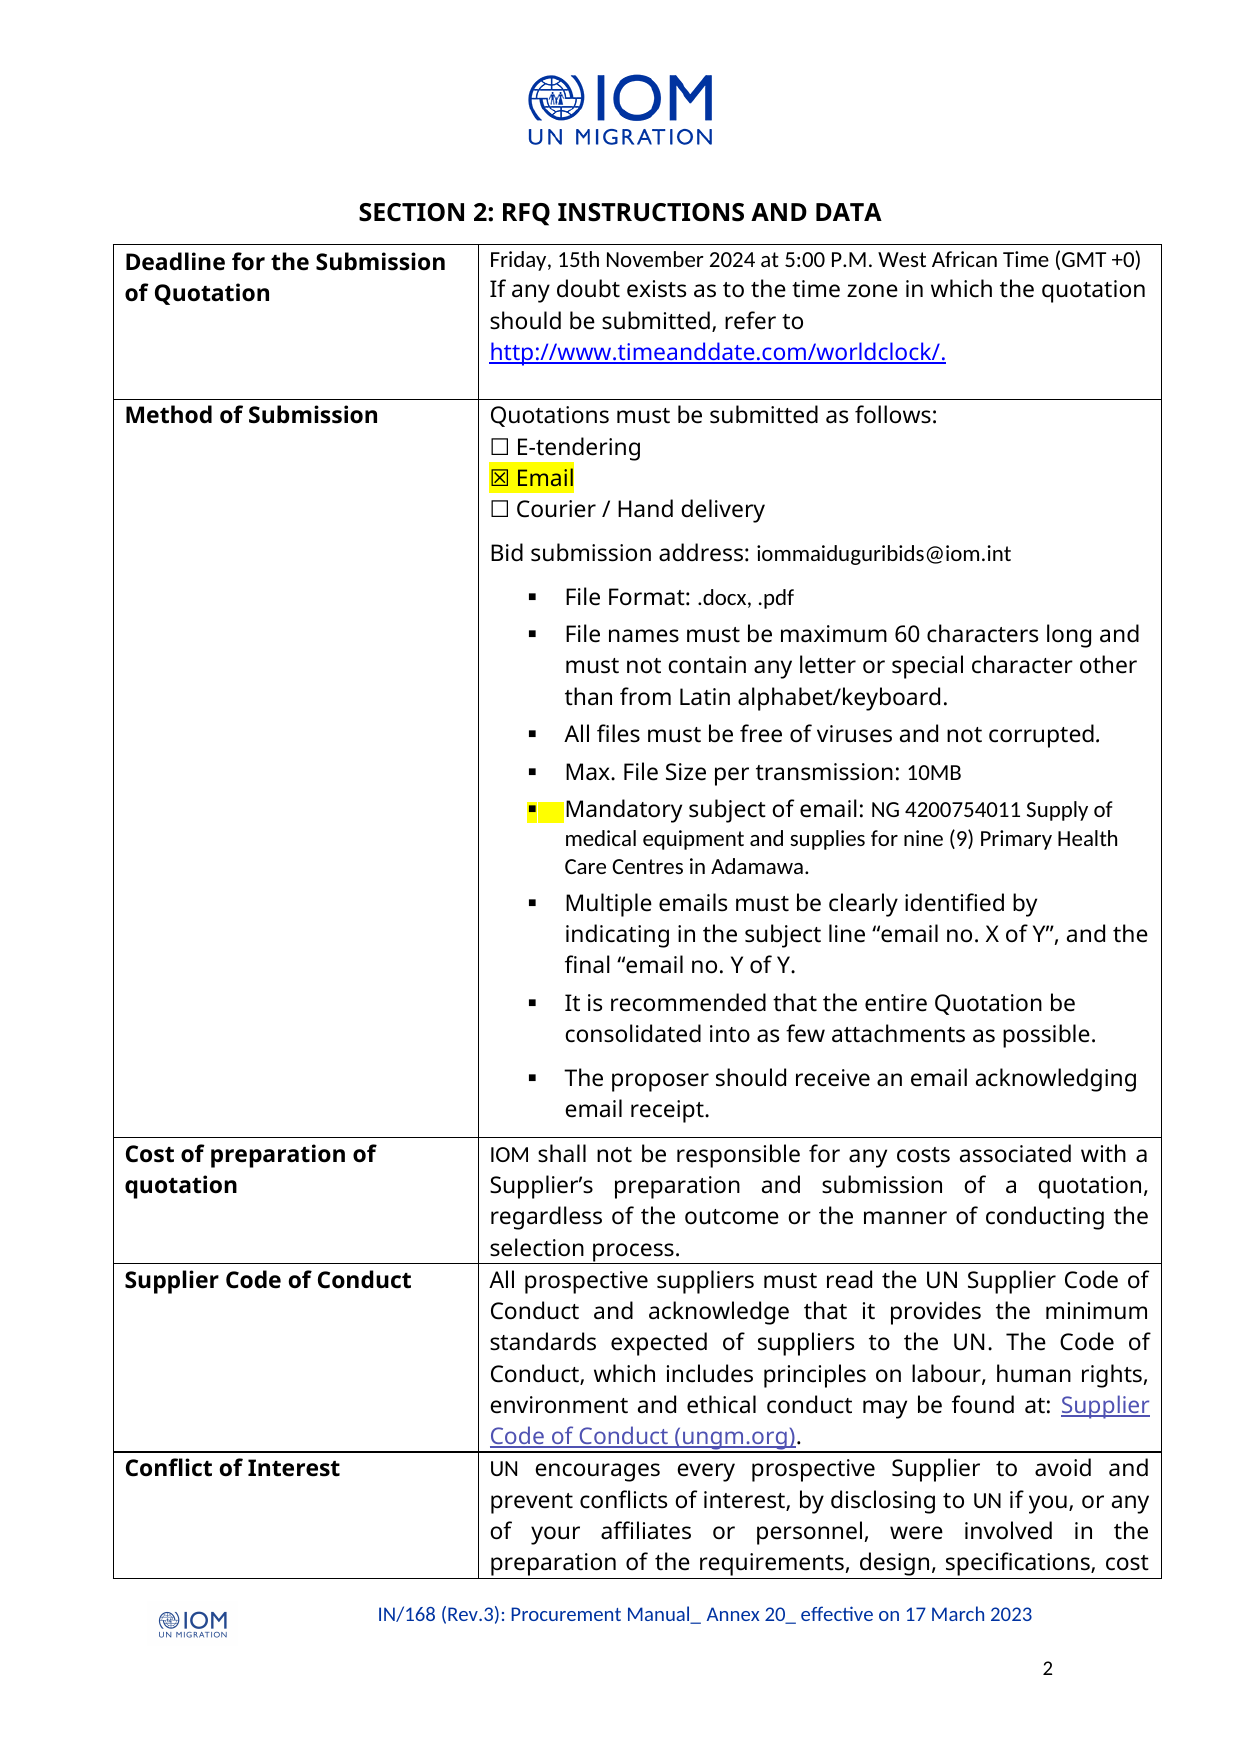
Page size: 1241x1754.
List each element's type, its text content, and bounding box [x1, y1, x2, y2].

table_cell All prospective suppliers must read the UN Supplier Code of Conduct and acknowledge that it provides the minimum standards expected of suppliers to the UN. The Code of Conduct, which includes principles on labour, human rights, environment and ethical conduct may be found at: Supplier Code of Conduct (ungm.org). [479, 1264, 1161, 1451]
subtitle SECTION 2: RFQ INSTRUCTIONS AND DATA [112, 195, 1128, 229]
picture [147, 1601, 238, 1646]
table_cell shall not be responsible for any costs associated with a Supplier’s preparation and submission of a quotation, regardless of the outcome or the manner of conducting the selection process. [479, 1138, 1161, 1263]
table_cell Quotations must be submitted as follows: E-tendering Email Courier / Hand delivery Bid submission address: File Format: File names must be maximum 60 characters long and must not contain any letter or special character other than from Latin alphabet/keyboard. All files must be free of viruses and not corrupted. Max. File Size per transmission: Mandatory subject of email: Multiple emails must be clearly identified by indicating in the subject line “email no. X of Y”, and the final “email no. Y of Y. It is recommended that the entire Quotation be consolidated into as few attachments as possible. The proposer should receive an email acknowledging email receipt. [479, 400, 1161, 1137]
table_cell Method of Submission [114, 400, 478, 1137]
picture [524, 73, 716, 146]
table_cell Supplier Code of Conduct [114, 1264, 478, 1451]
table_header Deadline for the Submission of Quotation [114, 245, 478, 398]
table_header If any doubt exists as to the time zone in which the quotation should be submitted, refer to http://www.timeanddate.com/worldclock/. [479, 245, 1161, 398]
table_cell Cost of preparation of quotation [114, 1138, 478, 1263]
table_cell Conflict of Interest [114, 1453, 478, 1577]
